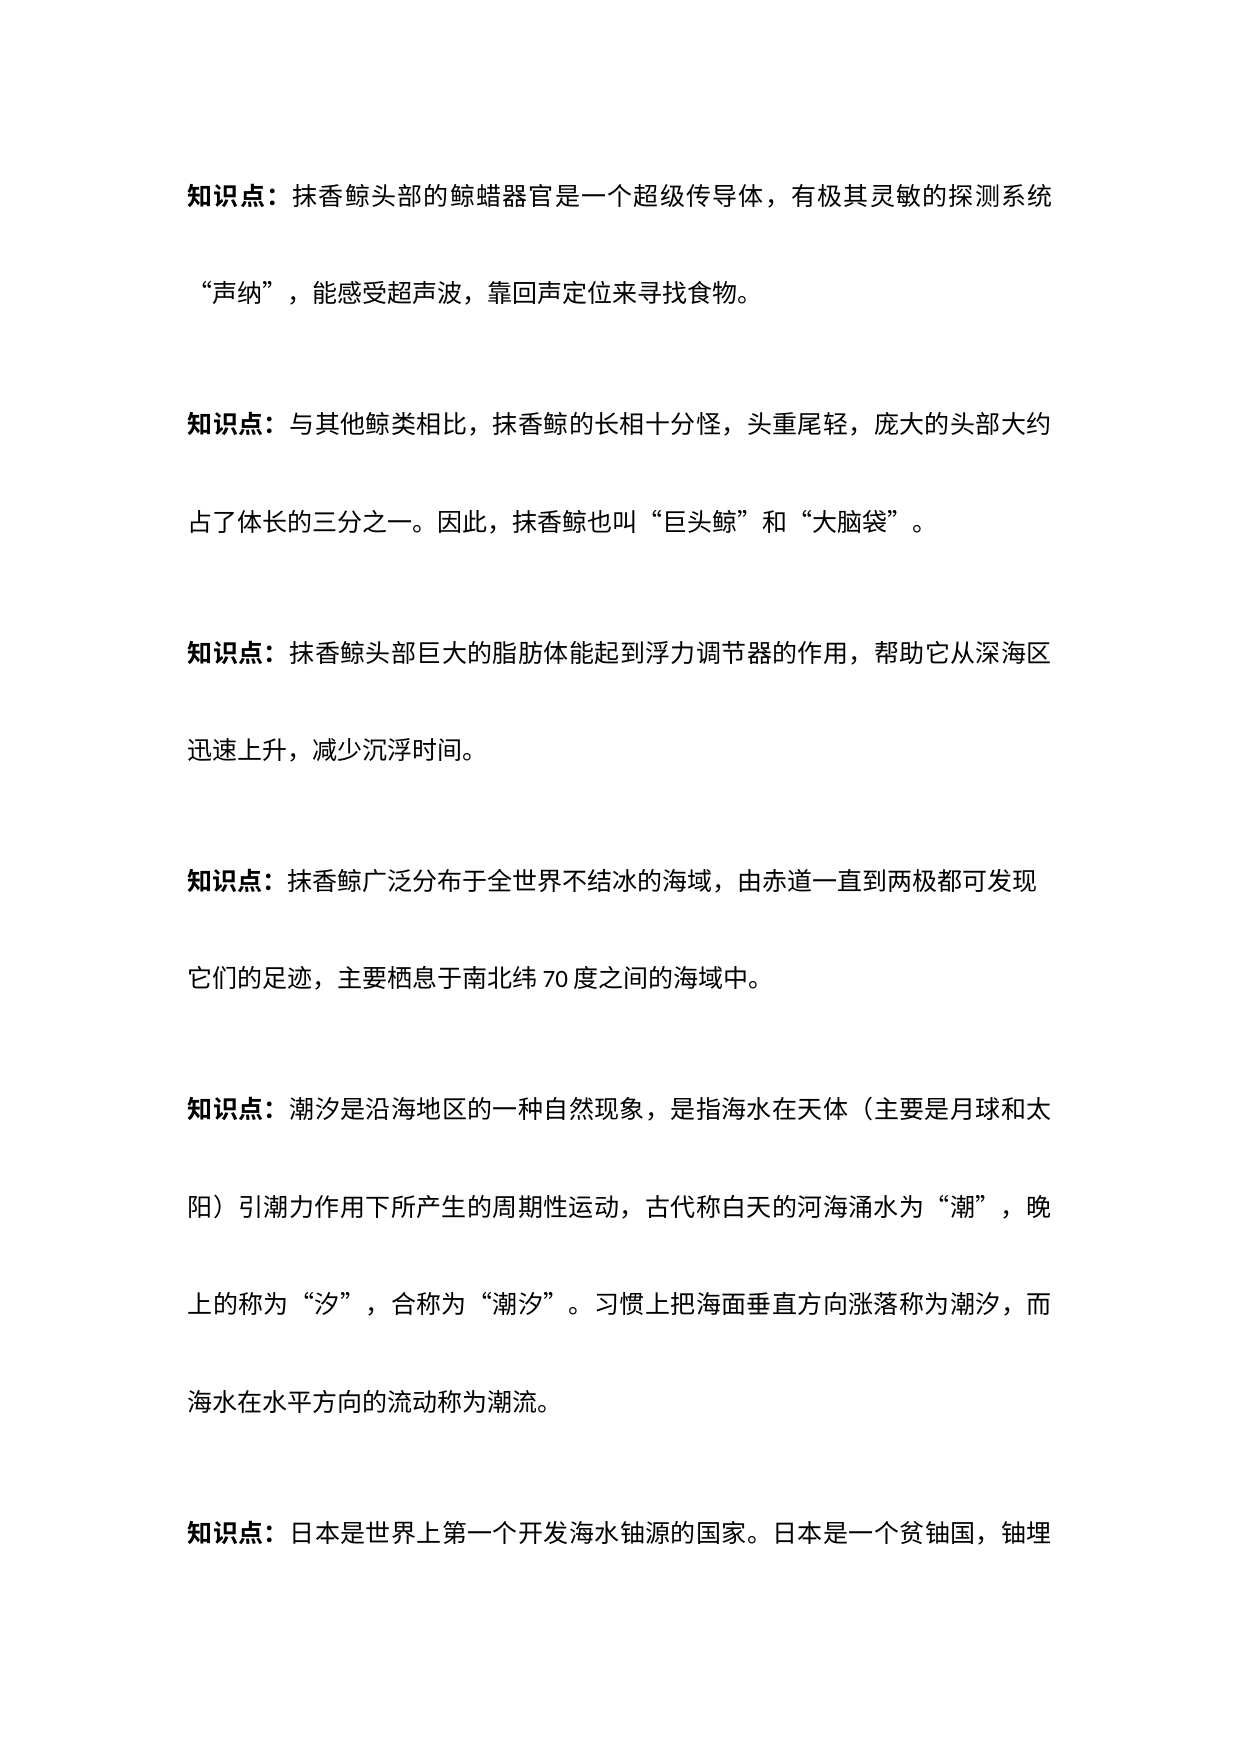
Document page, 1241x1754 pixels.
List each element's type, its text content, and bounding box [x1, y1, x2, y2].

text 知识点：抹香鲸广泛分布于全世界不结冰的海域，由赤道一直到两极都可发现它们的足迹，主要栖息于南北纬70度之间的海域中。 [187, 847, 1053, 1009]
text 知识点：抹香鲸头部巨大的脂肪体能起到浮力调节器的作用，帮助它从深海区迅速上升，减少沉浮时间。 [187, 619, 1053, 781]
text 知识点：抹香鲸头部的鲸蜡器官是一个超级传导体，有极其灵敏的探测系统“声纳”，能感受超声波，靠回声定位来寻找食物。 [187, 162, 1053, 324]
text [187, 1499, 1053, 1564]
text 知识点：与其他鲸类相比，抹香鲸的长相十分怪，头重尾轻，庞大的头部大约占了体长的三分之一。因此，抹香鲸也叫“巨头鲸”和“大脑袋”。 [187, 390, 1053, 553]
text 知识点：潮汐是沿海地区的一种自然现象，是指海水在天体（主要是月球和太阳）引潮力作用下所产生的周期性运动，古代称白天的河海涌水为“潮”，晚上的称为“汐”，合称为“潮汐”。习惯上把海面垂直方向涨落称为潮汐，而海水在水平方向的流动称为潮流。 [187, 1075, 1053, 1433]
